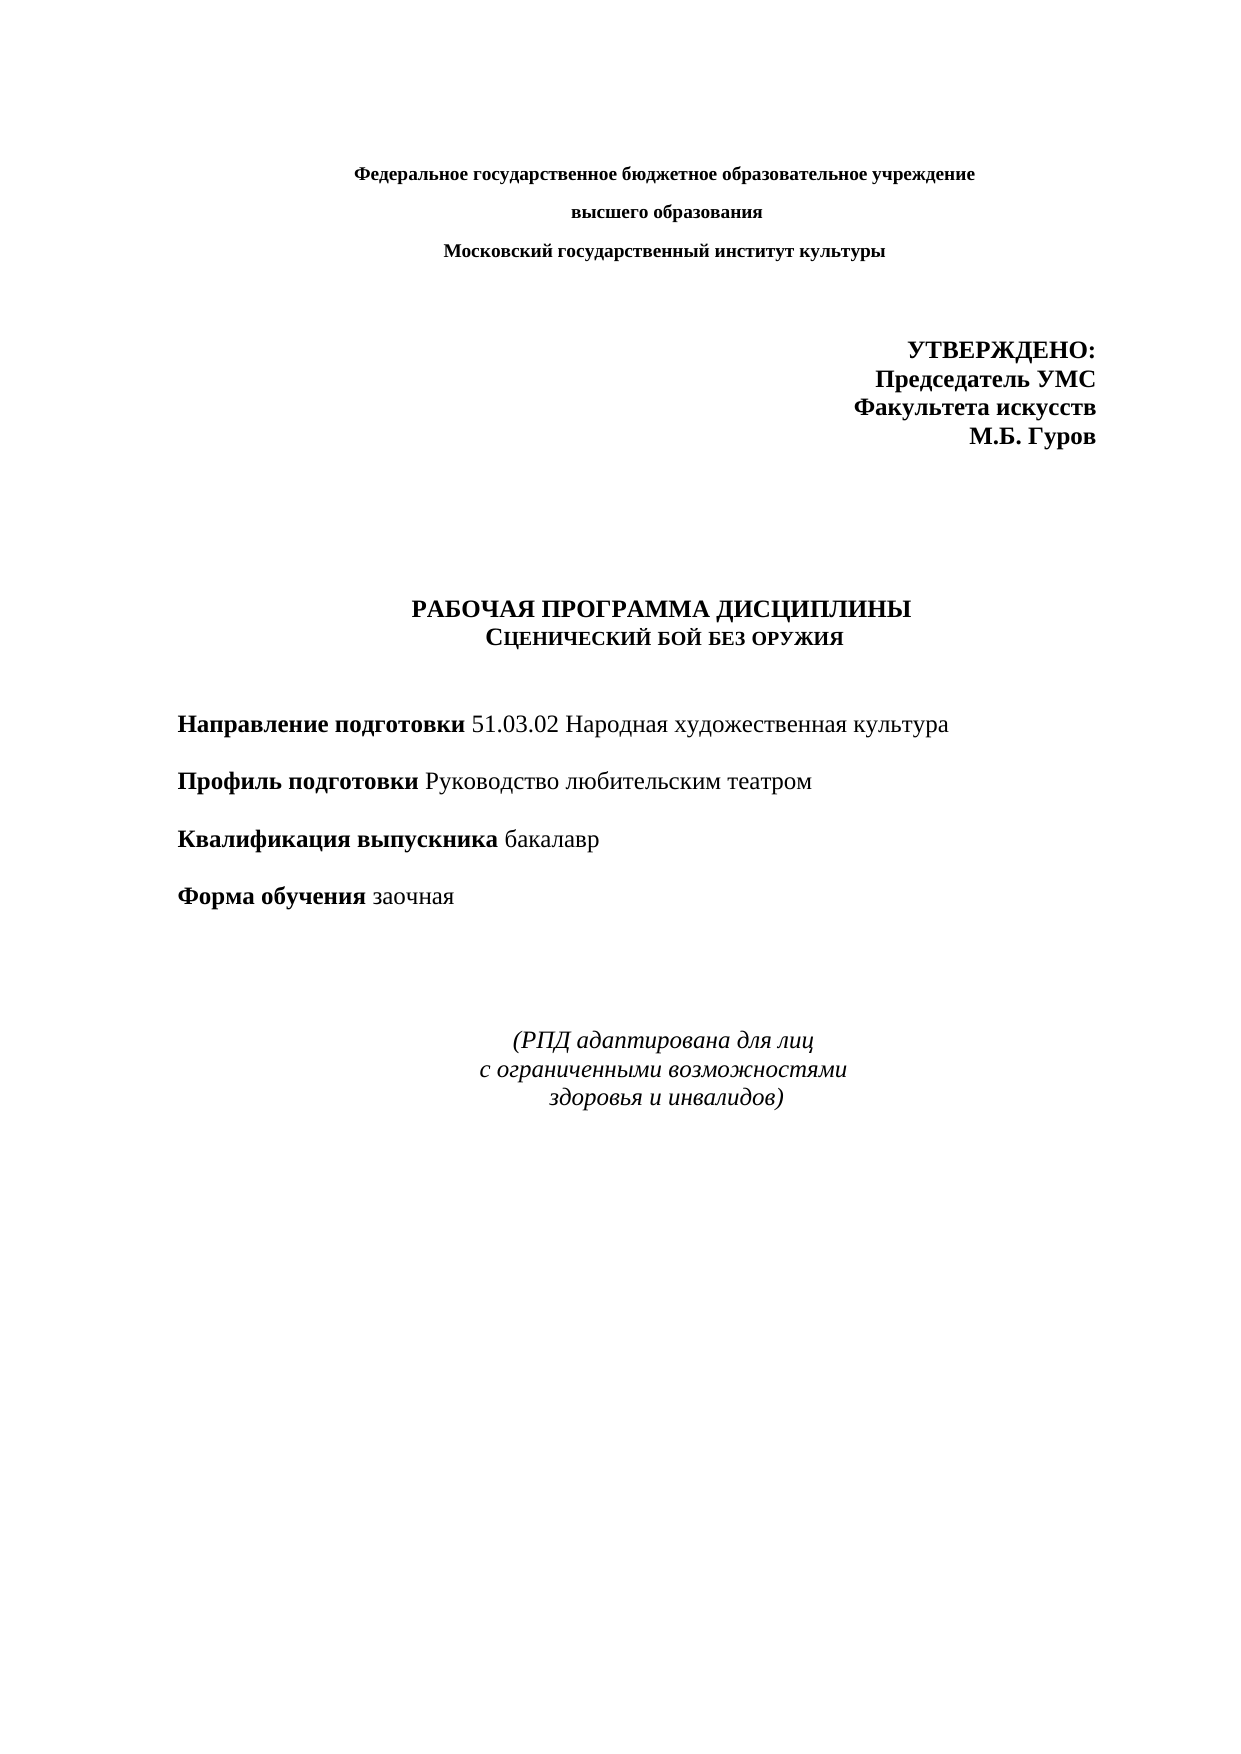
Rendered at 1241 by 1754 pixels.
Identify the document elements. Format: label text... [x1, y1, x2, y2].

text (РПД адаптирована для лиц [177, 1025, 1152, 1054]
text РАБОЧАЯ ПРОГРАММА ДИСЦИПЛИНЫ Сценический бой без оружия [177, 594, 1152, 651]
text с ограниченными возможностями [177, 1054, 1152, 1082]
text Федеральное государственное бюджетное образовательное учреждение [177, 162, 1152, 201]
table_header УТВЕРЖДЕНО: Председатель УМС Факультета искусств М.Б. Гуров [665, 335, 1107, 450]
text Московский государственный институт культуры [177, 239, 1152, 277]
text здоровья и инвалидов) [177, 1082, 1152, 1111]
text Форма обучения заочная [177, 881, 1152, 910]
text Квалификация выпускника бакалавр [177, 824, 1152, 852]
text Направление подготовки 51.03.02 Народная художественная культура [177, 709, 1152, 737]
text высшего образования [177, 201, 1152, 239]
text Профиль подготовки Руководство любительским театром [177, 766, 1152, 795]
